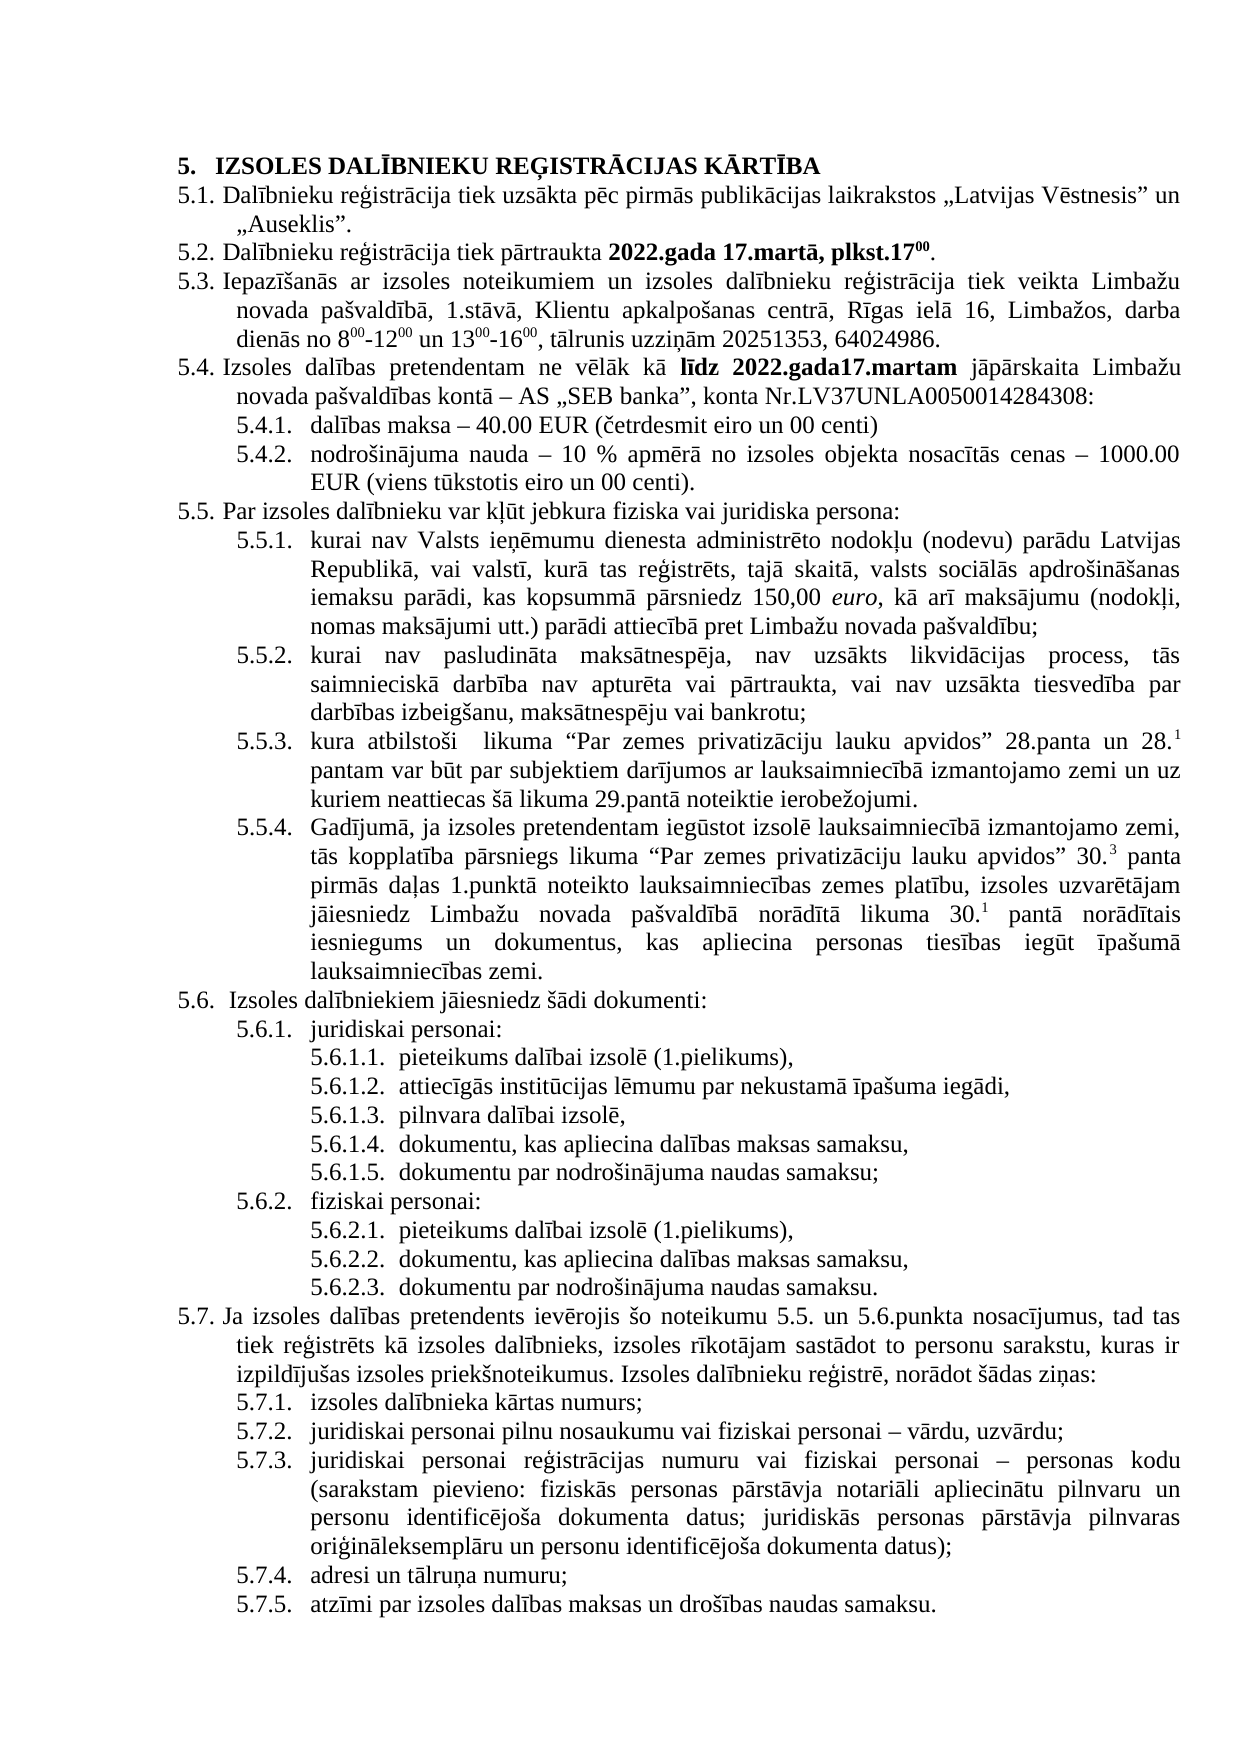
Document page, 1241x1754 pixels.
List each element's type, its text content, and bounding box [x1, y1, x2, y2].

list Gadījumā, ja izsoles pretendentam iegūstot izsolē lauksaimniecībā izmantojamo zemi, tās kopplatība pārsniegs likuma “Par zemes privatizāciju lauku apvidos” 30.3 panta pirmās daļas 1.punktā noteikto lauksaimniecības zemes platību, izsoles uzvarētājam jāiesniedz Limbažu novada pašvaldībā norādītā likuma 30.1 pantā norādītais iesniegums un dokumentus, kas apliecina personas tiesības iegūt īpašumā lauksaimniecības zemi. [236, 812, 1181, 985]
list dokumentu, kas apliecina dalības maksas samaksu, [310, 1129, 1181, 1157]
list attiecīgās institūcijas lēmumu par nekustamā īpašuma iegādi, [310, 1071, 1181, 1100]
list izsoles dalībnieka kārtas numurs; [236, 1387, 1181, 1416]
list atzīmi par izsoles dalības maksas un drošības naudas samaksu. [236, 1589, 1181, 1617]
list dokumentu par nodrošinājuma naudas samaksu; [310, 1157, 1181, 1186]
list pilnvara dalībai izsolē, [310, 1100, 1181, 1129]
list adresi un tālruņa numuru; [236, 1560, 1181, 1589]
list Par izsoles dalībnieku var kļūt jebkura fiziska vai juridiska persona: [177, 496, 1181, 525]
list Iepazīšanās ar izsoles noteikumiem un izsoles dalībnieku reģistrācija tiek veikta Limbažu novada pašvaldībā, 1.stāvā, Klientu apkalpošanas centrā, Rīgas ielā 16, Limbažos, darba dienās no 800-1200 un 1300-1600, tālrunis uzziņām 20251353, 64024986. [177, 266, 1181, 352]
list pieteikums dalībai izsolē (1.pielikums), [310, 1215, 1181, 1244]
list juridiskai personai: [236, 1014, 1181, 1042]
list Dalībnieku reģistrācija tiek pārtraukta 2022.gada 17.martā, plkst.1700. [177, 237, 1181, 266]
list kura atbilstoši likuma “Par zemes privatizāciju lauku apvidos” 28.panta un 28.1 pantam var būt par subjektiem darījumos ar lauksaimniecībā izmantojamo zemi un uz kuriem neattiecas šā likuma 29.pantā noteiktie ierobežojumi. [236, 726, 1181, 812]
list dokumentu, kas apliecina dalības maksas samaksu, [310, 1244, 1181, 1272]
list dalības maksa – 40.00 EUR (četrdesmit eiro un 00 centi) [236, 410, 1181, 439]
list Izsoles dalības pretendentam ne vēlāk kā līdz 2022.gada17.martam jāpārskaita Limbažu novada pašvaldības kontā – AS „SEB banka”, konta Nr.LV37UNLA0050014284308: [177, 352, 1181, 410]
list kurai nav Valsts ieņēmumu dienesta administrēto nodokļu (nodevu) parādu Latvijas Republikā, vai valstī, kurā tas reģistrēts, tajā skaitā, valsts sociālās apdrošināšanas iemaksu parādi, kas kopsummā pārsniedz 150,00 euro, kā arī maksājumu (nodokļi, nomas maksājumi utt.) parādi attiecībā pret Limbažu novada pašvaldību; [236, 525, 1181, 640]
list nodrošinājuma nauda – 10 % apmērā no izsoles objekta nosacītās cenas – 1000.00 EUR (viens tūkstotis eiro un 00 centi). [236, 439, 1181, 496]
list kurai nav pasludināta maksātnespēja, nav uzsākts likvidācijas process, tās saimnieciskā darbība nav apturēta vai pārtraukta, vai nav uzsākta tiesvedība par darbības izbeigšanu, maksātnespēju vai bankrotu; [236, 640, 1181, 726]
list fiziskai personai: [236, 1186, 1181, 1215]
list Dalībnieku reģistrācija tiek uzsākta pēc pirmās publikācijas laikrakstos „Latvijas Vēstnesis” un „Auseklis”. [177, 180, 1181, 237]
list IZSOLES DALĪBNIEKU REĢISTRĀCIJAS KĀRTĪBA [177, 151, 1181, 180]
list juridiskai personai reģistrācijas numuru vai fiziskai personai – personas kodu (sarakstam pievieno: fiziskās personas pārstāvja notariāli apliecinātu pilnvaru un personu identificējoša dokumenta datus; juridiskās personas pārstāvja pilnvaras oriģināleksemplāru un personu identificējoša dokumenta datus); [236, 1445, 1181, 1560]
list dokumentu par nodrošinājuma naudas samaksu. [310, 1272, 1181, 1301]
list Ja izsoles dalības pretendents ievērojis šo noteikumu 5.5. un 5.6.punkta nosacījumus, tad tas tiek reģistrēts kā izsoles dalībnieks, izsoles rīkotājam sastādot to personu sarakstu, kuras ir izpildījušas izsoles priekšnoteikumus. Izsoles dalībnieku reģistrē, norādot šādas ziņas: [177, 1301, 1181, 1387]
list Izsoles dalībniekiem jāiesniedz šādi dokumenti: [177, 985, 1181, 1014]
list juridiskai personai pilnu nosaukumu vai fiziskai personai – vārdu, uzvārdu; [236, 1416, 1181, 1445]
list pieteikums dalībai izsolē (1.pielikums), [310, 1042, 1181, 1071]
